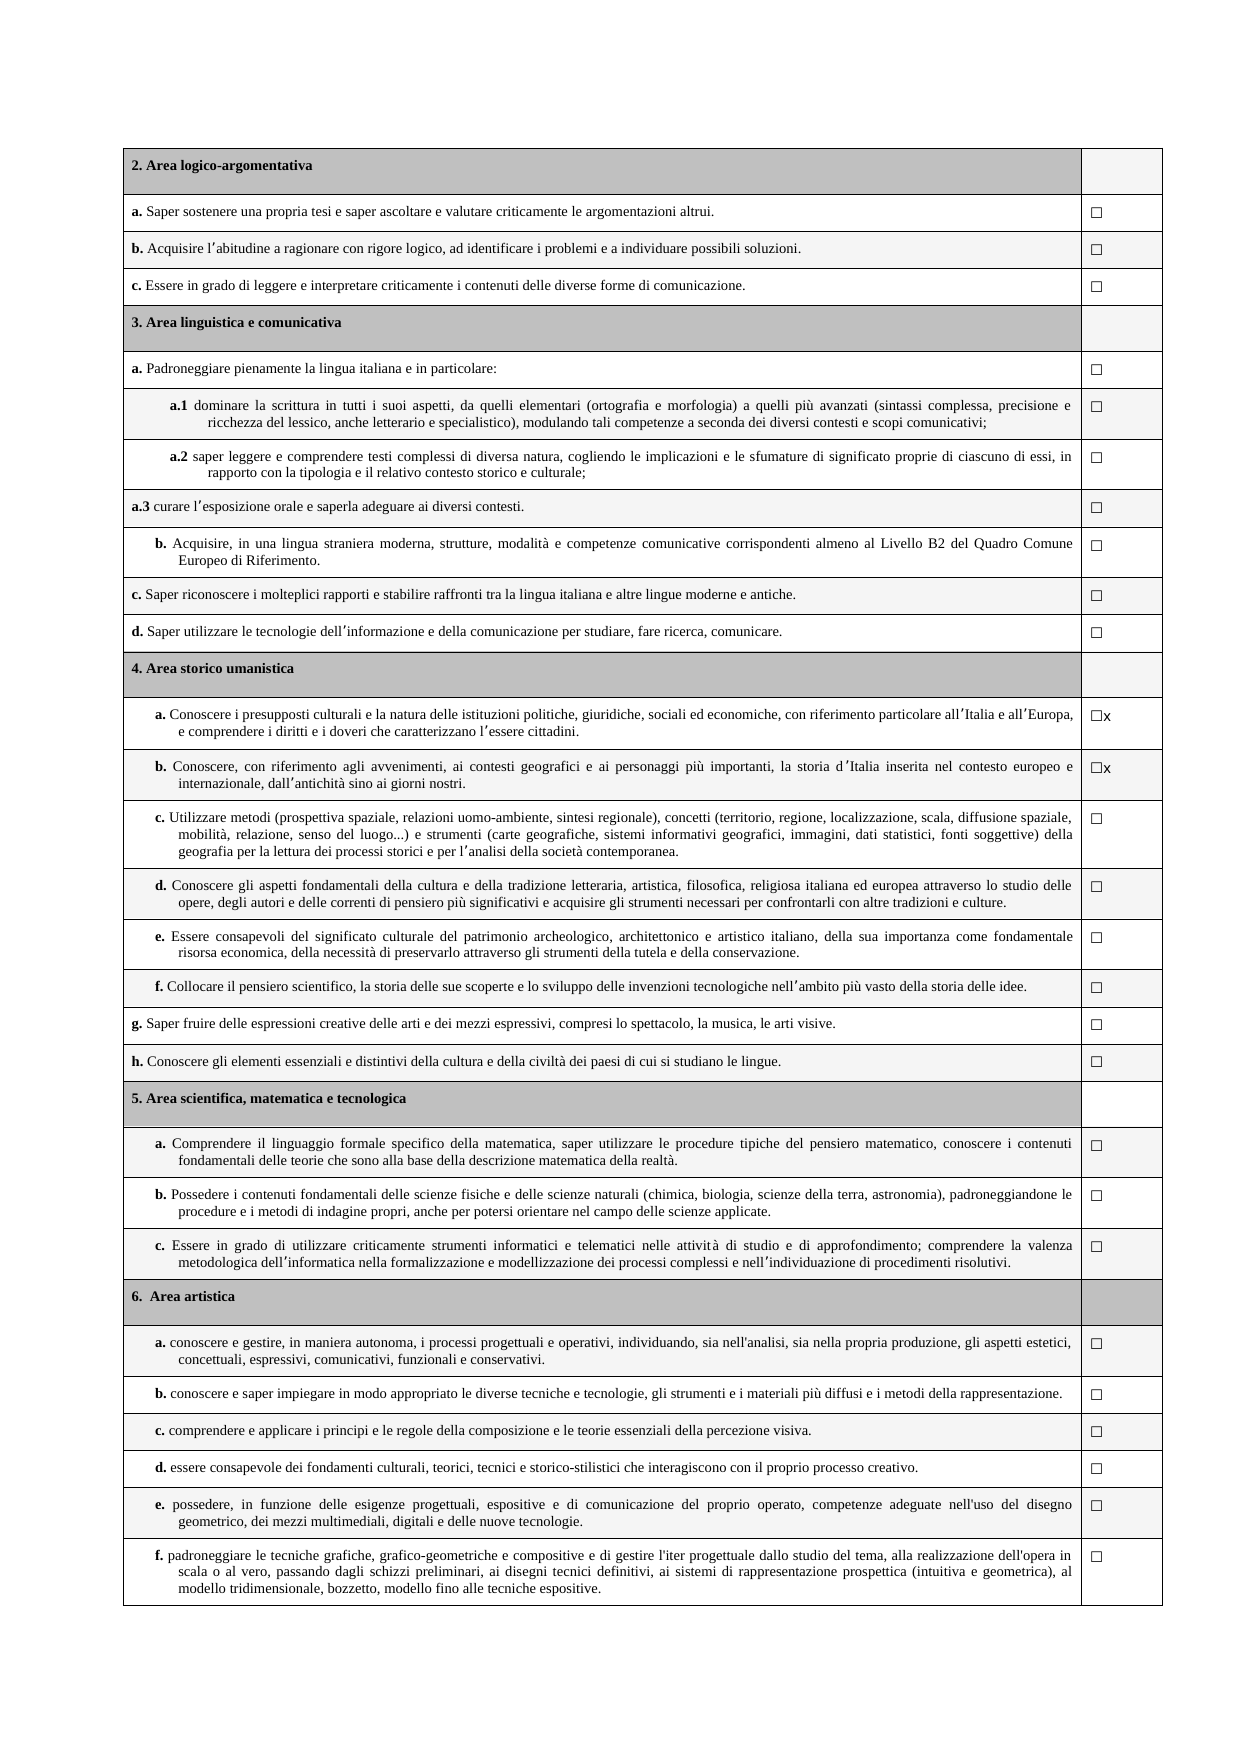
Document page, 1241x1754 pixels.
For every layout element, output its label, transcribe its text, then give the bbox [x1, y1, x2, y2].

table_cell ☐ [1082, 801, 1162, 868]
table_cell b. Acquisire l’abitudine a ragionare con rigore logico, ad identificare i problemi e a individuare possibili soluzioni. [124, 232, 1081, 268]
table_cell ☐ [1082, 615, 1162, 651]
table_cell 5. Area scientifica, matematica e tecnologica [124, 1082, 1081, 1126]
table_cell ☐ [1082, 1178, 1162, 1228]
table_cell a.2 saper leggere e comprendere testi complessi di diversa natura, cogliendo le implicazioni e le sfumature di significato proprie di ciascuno di essi, in rapporto con la tipologia e il relativo contesto storico e culturale; [124, 440, 1081, 489]
table_cell e. possedere, in funzione delle esigenze progettuali, espositive e di comunicazione del proprio operato, competenze adeguate nell'uso del disegno geometrico, dei mezzi multimediali, digitali e delle nuove tecnologie. [124, 1488, 1081, 1538]
table_cell a.3 curare l’esposizione orale e saperla adeguare ai diversi contesti. [124, 490, 1081, 526]
table_cell ☐ [1082, 1488, 1162, 1538]
table_cell 4. Area storico umanistica [124, 653, 1081, 697]
table_cell b. Conoscere, con riferimento agli avvenimenti, ai contesti geografici e ai personaggi più importanti, la storia d’Italia inserita nel contesto europeo e internazionale, dall’antichità sino ai giorni nostri. [124, 750, 1081, 800]
table_cell ☐ [1082, 232, 1162, 268]
table_cell ☐ [1082, 1326, 1162, 1376]
table_cell d. Conoscere gli aspetti fondamentali della cultura e della tradizione letteraria, artistica, filosofica, religiosa italiana ed europea attraverso lo studio delle opere, degli autori e delle correnti di pensiero più significativi e acquisire gli strumenti necessari per confrontarli con altre tradizioni e culture. [124, 869, 1081, 918]
table_cell ☐ [1082, 269, 1162, 305]
table_cell c. Essere in grado di utilizzare criticamente strumenti informatici e telematici nelle attività di studio e di approfondimento; comprendere la valenza metodologica dell’informatica nella formalizzazione e modellizzazione dei processi complessi e nell’individuazione di procedimenti risolutivi. [124, 1229, 1081, 1279]
table_cell ☐ [1082, 528, 1162, 577]
table_cell ☐ [1082, 1008, 1162, 1043]
table_cell ☐ [1082, 970, 1162, 1006]
table_cell h. Conoscere gli elementi essenziali e distintivi della cultura e della civiltà dei paesi di cui si studiano le lingue. [124, 1045, 1081, 1081]
table_cell b. Acquisire, in una lingua straniera moderna, strutture, modalità e competenze comunicative corrispondenti almeno al Livello B2 del Quadro Comune Europeo di Riferimento. [124, 528, 1081, 577]
table_cell ☐ [1082, 440, 1162, 489]
table_cell a. Comprendere il linguaggio formale specifico della matematica, saper utilizzare le procedure tipiche del pensiero matematico, conoscere i contenuti fondamentali delle teorie che sono alla base della descrizione matematica della realtà. [124, 1128, 1081, 1177]
table_cell e. Essere consapevoli del significato culturale del patrimonio archeologico, architettonico e artistico italiano, della sua importanza come fondamentale risorsa economica, della necessità di preservarlo attraverso gli strumenti della tutela e della conservazione. [124, 920, 1081, 969]
table_cell [1082, 149, 1162, 194]
table_cell a. conoscere e gestire, in maniera autonoma, i processi progettuali e operativi, individuando, sia nell'analisi, sia nella propria produzione, gli aspetti estetici, concettuali, espressivi, comunicativi, funzionali e conservativi. [124, 1326, 1081, 1376]
table_cell [1082, 306, 1162, 351]
table_cell [1082, 1280, 1162, 1325]
table_cell b. Possedere i contenuti fondamentali delle scienze fisiche e delle scienze naturali (chimica, biologia, scienze della terra, astronomia), padroneggiandone le procedure e i metodi di indagine propri, anche per potersi orientare nel campo delle scienze applicate. [124, 1178, 1081, 1228]
table_cell ☐ [1082, 389, 1162, 439]
table_cell a. Saper sostenere una propria tesi e saper ascoltare e valutare criticamente le argomentazioni altrui. [124, 195, 1081, 231]
table_cell ☐ [1082, 352, 1162, 388]
table_cell ☐ [1082, 920, 1162, 969]
table_cell a.1 dominare la scrittura in tutti i suoi aspetti, da quelli elementari (ortografia e morfologia) a quelli più avanzati (sintassi complessa, precisione e ricchezza del lessico, anche letterario e specialistico), modulando tali competenze a seconda dei diversi contesti e scopi comunicativi; [124, 389, 1081, 439]
table_cell ☐ [1082, 1414, 1162, 1450]
table_cell ☐ [1082, 1539, 1162, 1605]
table_cell g. Saper fruire delle espressioni creative delle arti e dei mezzi espressivi, compresi lo spettacolo, la musica, le arti visive. [124, 1008, 1081, 1043]
table_cell c. Essere in grado di leggere e interpretare criticamente i contenuti delle diverse forme di comunicazione. [124, 269, 1081, 305]
table_cell ☐ [1082, 1045, 1162, 1081]
table_cell 2. Area logico-argomentativa [124, 149, 1081, 194]
table_cell ☐ [1082, 490, 1162, 526]
table_cell a. Padroneggiare pienamente la lingua italiana e in particolare: [124, 352, 1081, 388]
table_cell ☐ [1082, 869, 1162, 918]
table_cell d. Saper utilizzare le tecnologie dell’informazione e della comunicazione per studiare, fare ricerca, comunicare. [124, 615, 1081, 651]
table_cell ☐ [1082, 1229, 1162, 1279]
table_cell ☐ [1082, 195, 1162, 231]
table_cell 3. Area linguistica e comunicativa [124, 306, 1081, 351]
table_cell c. Saper riconoscere i molteplici rapporti e stabilire raffronti tra la lingua italiana e altre lingue moderne e antiche. [124, 578, 1081, 614]
table_cell b. conoscere e saper impiegare in modo appropriato le diverse tecniche e tecnologie, gli strumenti e i materiali più diffusi e i metodi della rappresentazione. [124, 1377, 1081, 1413]
table_cell d. essere consapevole dei fondamenti culturali, teorici, tecnici e storico-stilistici che interagiscono con il proprio processo creativo. [124, 1451, 1081, 1487]
table_cell ☐x [1082, 698, 1162, 749]
table_cell ☐x [1082, 750, 1162, 800]
table_cell c. Utilizzare metodi (prospettiva spaziale, relazioni uomo-ambiente, sintesi regionale), concetti (territorio, regione, localizzazione, scala, diffusione spaziale, mobilità, relazione, senso del luogo...) e strumenti (carte geografiche, sistemi informativi geografici, immagini, dati statistici, fonti soggettive) della geografia per la lettura dei processi storici e per l’analisi della società contemporanea. [124, 801, 1081, 868]
table_cell ☐ [1082, 1451, 1162, 1487]
table_cell [1082, 1082, 1162, 1126]
table_cell ☐ [1082, 1128, 1162, 1177]
table_cell a. Conoscere i presupposti culturali e la natura delle istituzioni politiche, giuridiche, sociali ed economiche, con riferimento particolare all’Italia e all’Europa, e comprendere i diritti e i doveri che caratterizzano l’essere cittadini. [124, 698, 1081, 749]
table_cell f. padroneggiare le tecniche grafiche, grafico-geometriche e compositive e di gestire l'iter progettuale dallo studio del tema, alla realizzazione dell'opera in scala o al vero, passando dagli schizzi preliminari, ai disegni tecnici definitivi, ai sistemi di rappresentazione prospettica (intuitiva e geometrica), al modello tridimensionale, bozzetto, modello fino alle tecniche espositive. [124, 1539, 1081, 1605]
table_cell c. comprendere e applicare i principi e le regole della composizione e le teorie essenziali della percezione visiva. [124, 1414, 1081, 1450]
table_cell ☐ [1082, 1377, 1162, 1413]
table_cell [1082, 653, 1162, 697]
table_cell f. Collocare il pensiero scientifico, la storia delle sue scoperte e lo sviluppo delle invenzioni tecnologiche nell’ambito più vasto della storia delle idee. [124, 970, 1081, 1006]
table_cell ☐ [1082, 578, 1162, 614]
table_cell 6. Area artistica [124, 1280, 1081, 1325]
